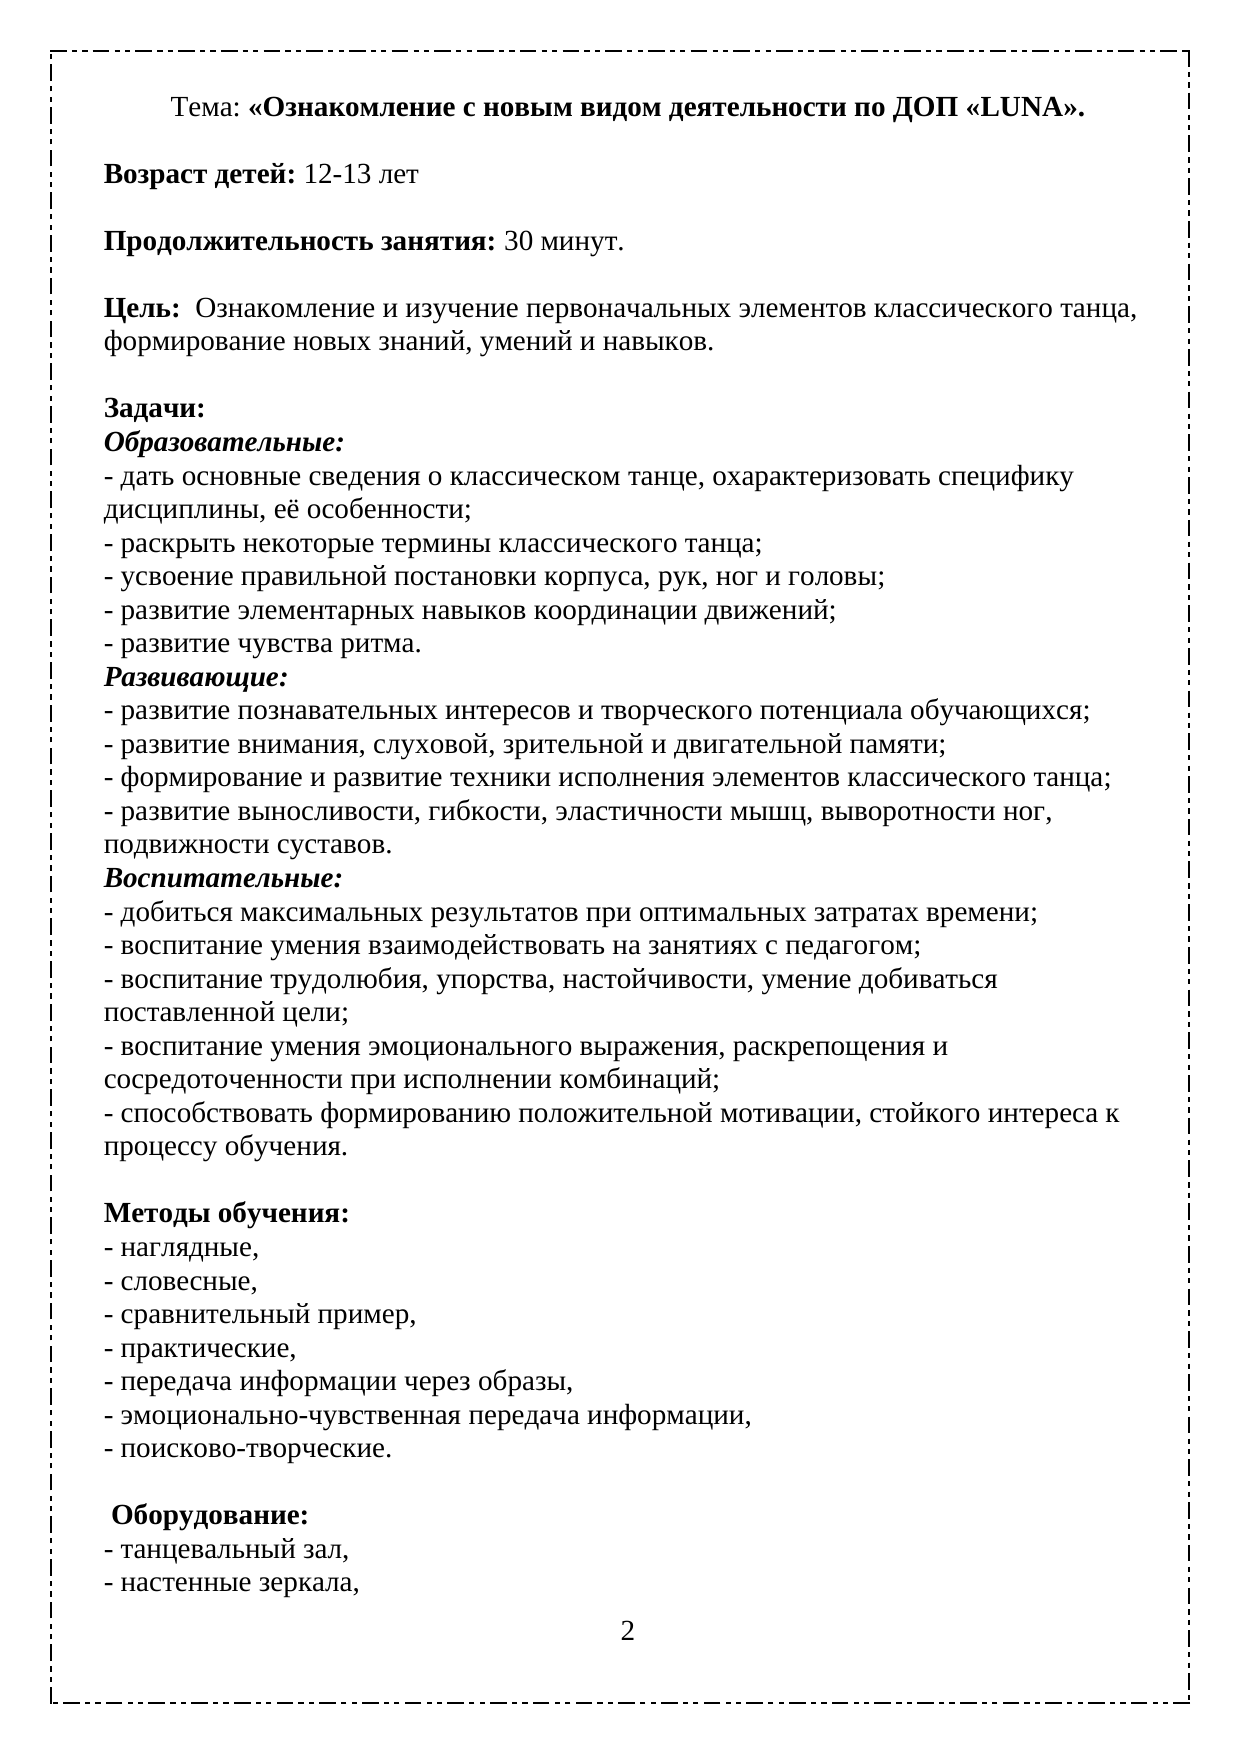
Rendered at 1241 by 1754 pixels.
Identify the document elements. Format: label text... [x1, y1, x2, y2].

text - поисково-творческие. [103, 1430, 1152, 1464]
text - способствовать формированию положительной мотивации, стойкого интереса к процессу обучения. [103, 1095, 1152, 1162]
text - практические, [103, 1330, 1152, 1363]
text - воспитание умения эмоционального выражения, раскрепощения и сосредоточенности при исполнении комбинаций; [103, 1028, 1152, 1095]
text Оборудование: [103, 1497, 1152, 1531]
text - эмоционально-чувственная передача информации, [103, 1397, 1152, 1430]
text - добиться максимальных результатов при оптимальных затратах времени; [103, 894, 1152, 927]
text - наглядные, [103, 1229, 1152, 1263]
text - сравнительный пример, [103, 1296, 1152, 1330]
text - развитие чувства ритма. [103, 625, 1152, 659]
text - формирование и развитие техники исполнения элементов классического танца; [103, 759, 1152, 793]
text Воспитательные: [103, 860, 1152, 894]
text Продолжительность занятия: 30 минут. [103, 223, 1152, 256]
text Возраст детей: 12-13 лет [103, 156, 1152, 189]
text - настенные зеркала, [103, 1564, 1152, 1598]
text Задачи: [103, 391, 1152, 424]
text - развитие элементарных навыков координации движений; [103, 592, 1152, 625]
text Образовательные: [103, 424, 1152, 458]
text Цель: Ознакомление и изучение первоначальных элементов классического танца, формирование новых знаний, умений и навыков. [103, 290, 1152, 357]
text - передача информации через образы, [103, 1363, 1152, 1397]
text - развитие выносливости, гибкости, эластичности мышц, выворотности ног, подвижности суставов. [103, 793, 1152, 860]
text - раскрыть некоторые термины классического танца; [103, 525, 1152, 558]
text Методы обучения: [103, 1196, 1152, 1229]
text - воспитание умения взаимодействовать на занятиях с педагогом; [103, 927, 1152, 961]
text - усвоение правильной постановки корпуса, рук, ног и головы; [103, 558, 1152, 592]
text - танцевальный зал, [103, 1531, 1152, 1564]
text - дать основные сведения о классическом танце, охарактеризовать специфику дисциплины, её особенности; [103, 458, 1152, 525]
text Тема: «Ознакомление с новым видом деятельности по ДОП «LUNA». [103, 89, 1152, 122]
text Развивающие: [103, 659, 1152, 692]
text - развитие познавательных интересов и творческого потенциала обучающихся; [103, 692, 1152, 726]
text - словесные, [103, 1263, 1152, 1296]
text - воспитание трудолюбия, упорства, настойчивости, умение добиваться поставленной цели; [103, 961, 1152, 1028]
text - развитие внимания, слуховой, зрительной и двигательной памяти; [103, 726, 1152, 759]
